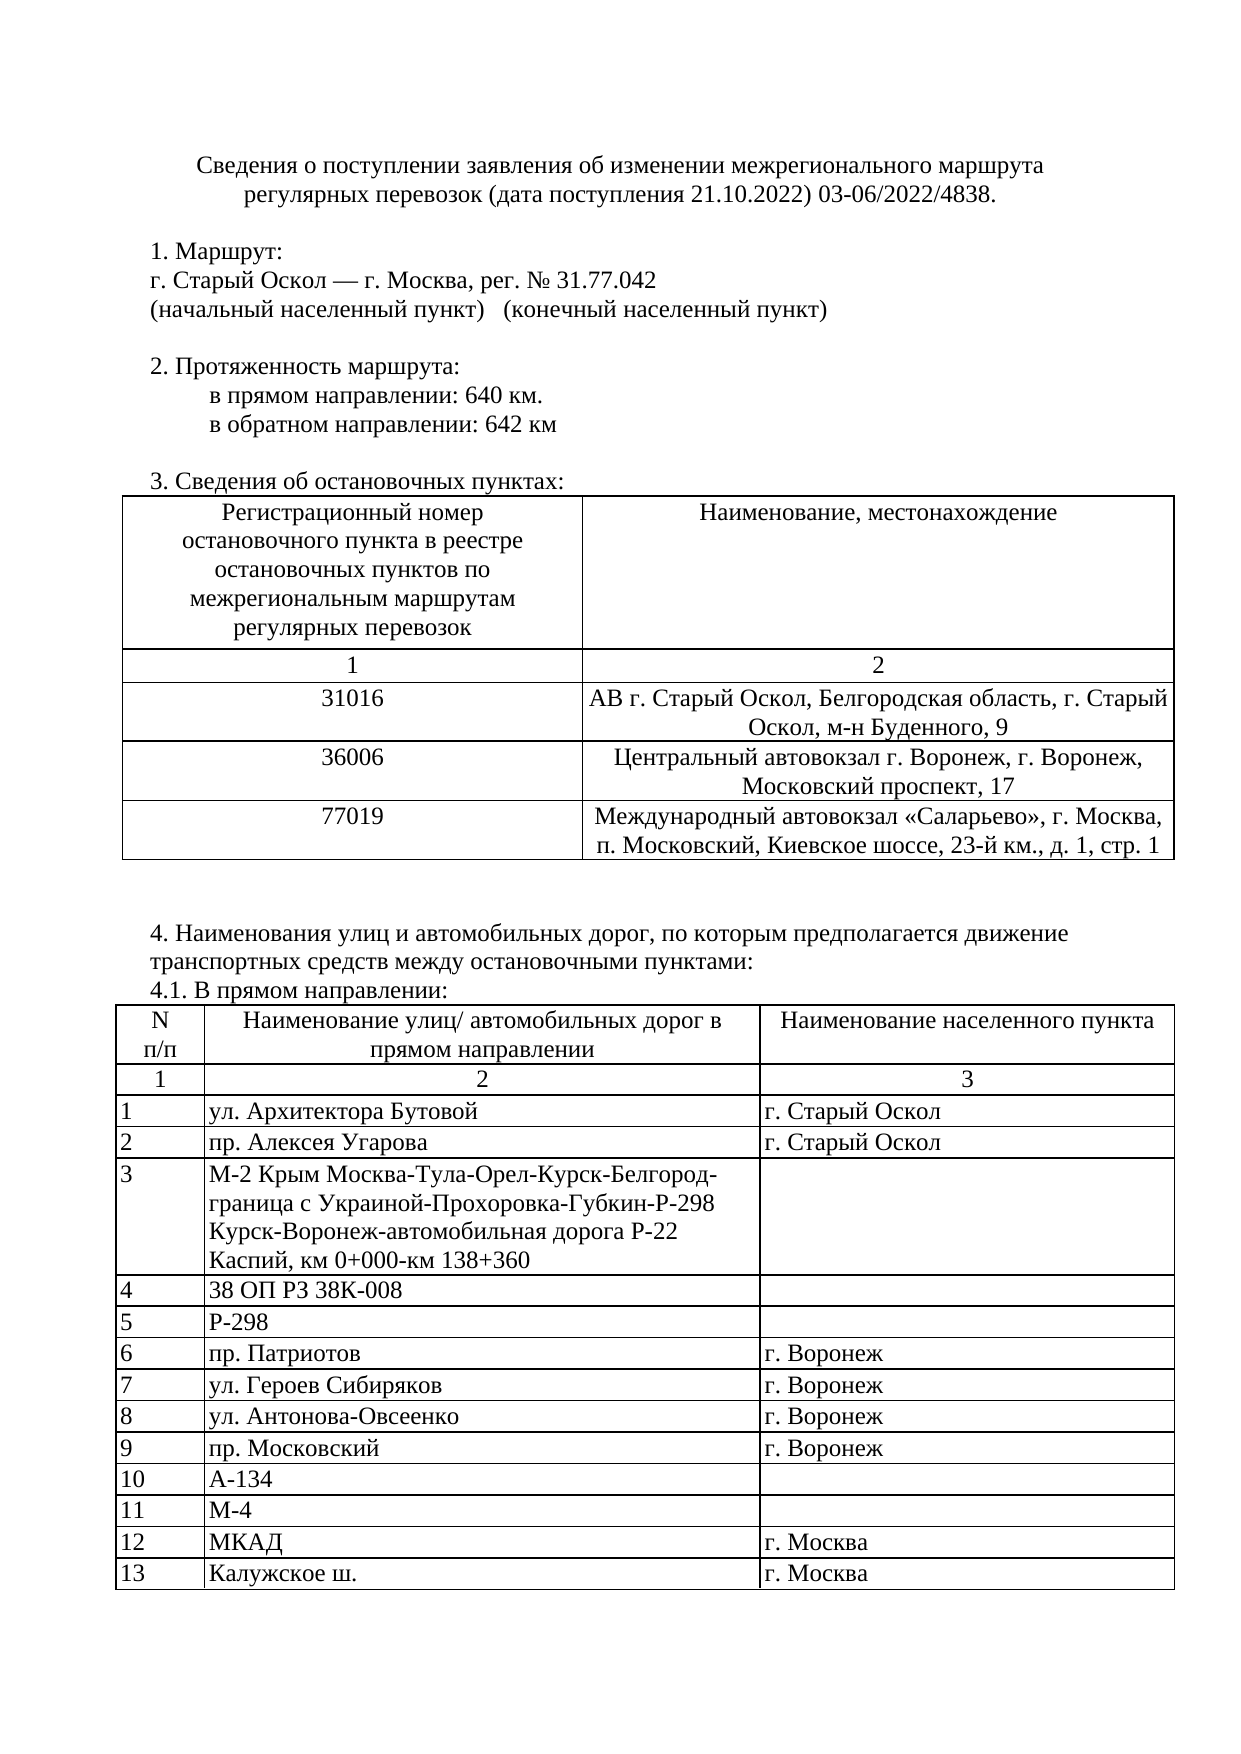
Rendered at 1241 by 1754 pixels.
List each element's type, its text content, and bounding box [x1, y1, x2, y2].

table_cell Калужское ш. [205, 1559, 759, 1588]
table_cell пр. Патриотов [205, 1338, 759, 1368]
table_cell 1 [123, 650, 582, 681]
table_cell 36006 [123, 742, 582, 799]
table_cell 13 [117, 1559, 204, 1588]
table_cell [761, 1276, 1174, 1305]
table_cell [761, 1464, 1174, 1494]
table_header Наименование улиц/ автомобильных дорог в прямом направлении [205, 1006, 759, 1063]
table_cell 3 [117, 1159, 204, 1274]
table_cell 3 [761, 1065, 1174, 1094]
text 2. Протяженность маршрута: [150, 351, 1090, 380]
table_cell ул. Архитектора Бутовой [205, 1096, 759, 1126]
table_cell 6 [117, 1338, 204, 1368]
table_cell г. Воронеж [761, 1401, 1174, 1431]
table_cell пр. Московский [205, 1433, 759, 1463]
table_cell ул. Героев Сибиряков [205, 1370, 759, 1400]
text 4.1. В прямом направлении: [150, 975, 1090, 1004]
table_cell г. Старый Оскол [761, 1127, 1174, 1157]
table_cell М-4 [205, 1496, 759, 1526]
text г. Старый Оскол — г. Москва, рег. № 31.77.042 [150, 265, 1090, 294]
table_cell 5 [117, 1307, 204, 1337]
table_cell Р-298 [205, 1307, 759, 1337]
table_cell 8 [117, 1401, 204, 1431]
table_cell 4 [117, 1276, 204, 1305]
table_cell МКАД [205, 1527, 759, 1557]
table_cell 2 [117, 1127, 204, 1157]
text 1. Маршрут: [150, 236, 1090, 265]
table_cell 38 ОП РЗ 38К-008 [205, 1276, 759, 1305]
table_cell 77019 [123, 801, 582, 858]
table_cell 1 [117, 1065, 204, 1094]
table_cell г. Воронеж [761, 1433, 1174, 1463]
table_cell г. Москва [761, 1559, 1174, 1588]
table_cell г. Москва [761, 1527, 1174, 1557]
table_cell 2 [583, 650, 1173, 681]
table_cell ул. Антонова-Овсеенко [205, 1401, 759, 1431]
table_cell [761, 1159, 1174, 1274]
text (начальный населенный пункт) (конечный населенный пункт) [150, 294, 1090, 322]
table_cell 12 [117, 1527, 204, 1557]
table_header Наименование населенного пункта [761, 1006, 1174, 1063]
table_cell 10 [117, 1464, 204, 1494]
table_cell А-134 [205, 1464, 759, 1494]
table_cell [761, 1496, 1174, 1526]
table_cell г. Воронеж [761, 1338, 1174, 1368]
table_cell г. Старый Оскол [761, 1096, 1174, 1126]
table_cell 9 [117, 1433, 204, 1463]
text в прямом направлении: 640 км. [150, 380, 1090, 409]
text 4. Наименования улиц и автомобильных дорог, по которым предполагается движение транспортных средств между остановочными пунктами: [150, 918, 1090, 975]
table_cell 1 [117, 1096, 204, 1126]
table_cell 11 [117, 1496, 204, 1526]
table_cell пр. Алексея Угарова [205, 1127, 759, 1157]
table_cell 31016 [123, 683, 582, 740]
table_cell Центральный автовокзал г. Воронеж, г. Воронеж, Московский проспект, 17 [583, 742, 1173, 799]
table_cell г. Воронеж [761, 1370, 1174, 1400]
text в обратном направлении: 642 км [150, 409, 1090, 437]
table_cell М-2 Крым Москва-Тула-Орел-Курск-Белгород-граница с Украиной-Прохоровка-Губкин-Р-298 Курск-Воронеж-автомобильная дорога Р-22 Каспий, км 0+000-км 138+360 [205, 1159, 759, 1274]
table_header N п/п [117, 1006, 204, 1063]
table_cell Международный автовокзал «Саларьево», г. Москва, п. Московский, Киевское шоссе, 23-й км., д. 1, стр. 1 [583, 801, 1173, 858]
text 3. Сведения об остановочных пунктах: [150, 466, 1090, 495]
text Сведения о поступлении заявления об изменении межрегионального маршрута регулярных перевозок (дата поступления 21.10.2022) 03-06/2022/4838. [150, 150, 1090, 207]
table_header Наименование, местонахождение [583, 497, 1173, 648]
table_cell АВ г. Старый Оскол, Белгородская область, г. Старый Оскол, м-н Буденного, 9 [583, 683, 1173, 740]
table_cell [761, 1307, 1174, 1337]
table_cell 7 [117, 1370, 204, 1400]
table_cell 2 [205, 1065, 759, 1094]
table_header Регистрационный номер остановочного пункта в реестре остановочных пунктов по межрегиональным маршрутам регулярных перевозок [123, 497, 582, 648]
